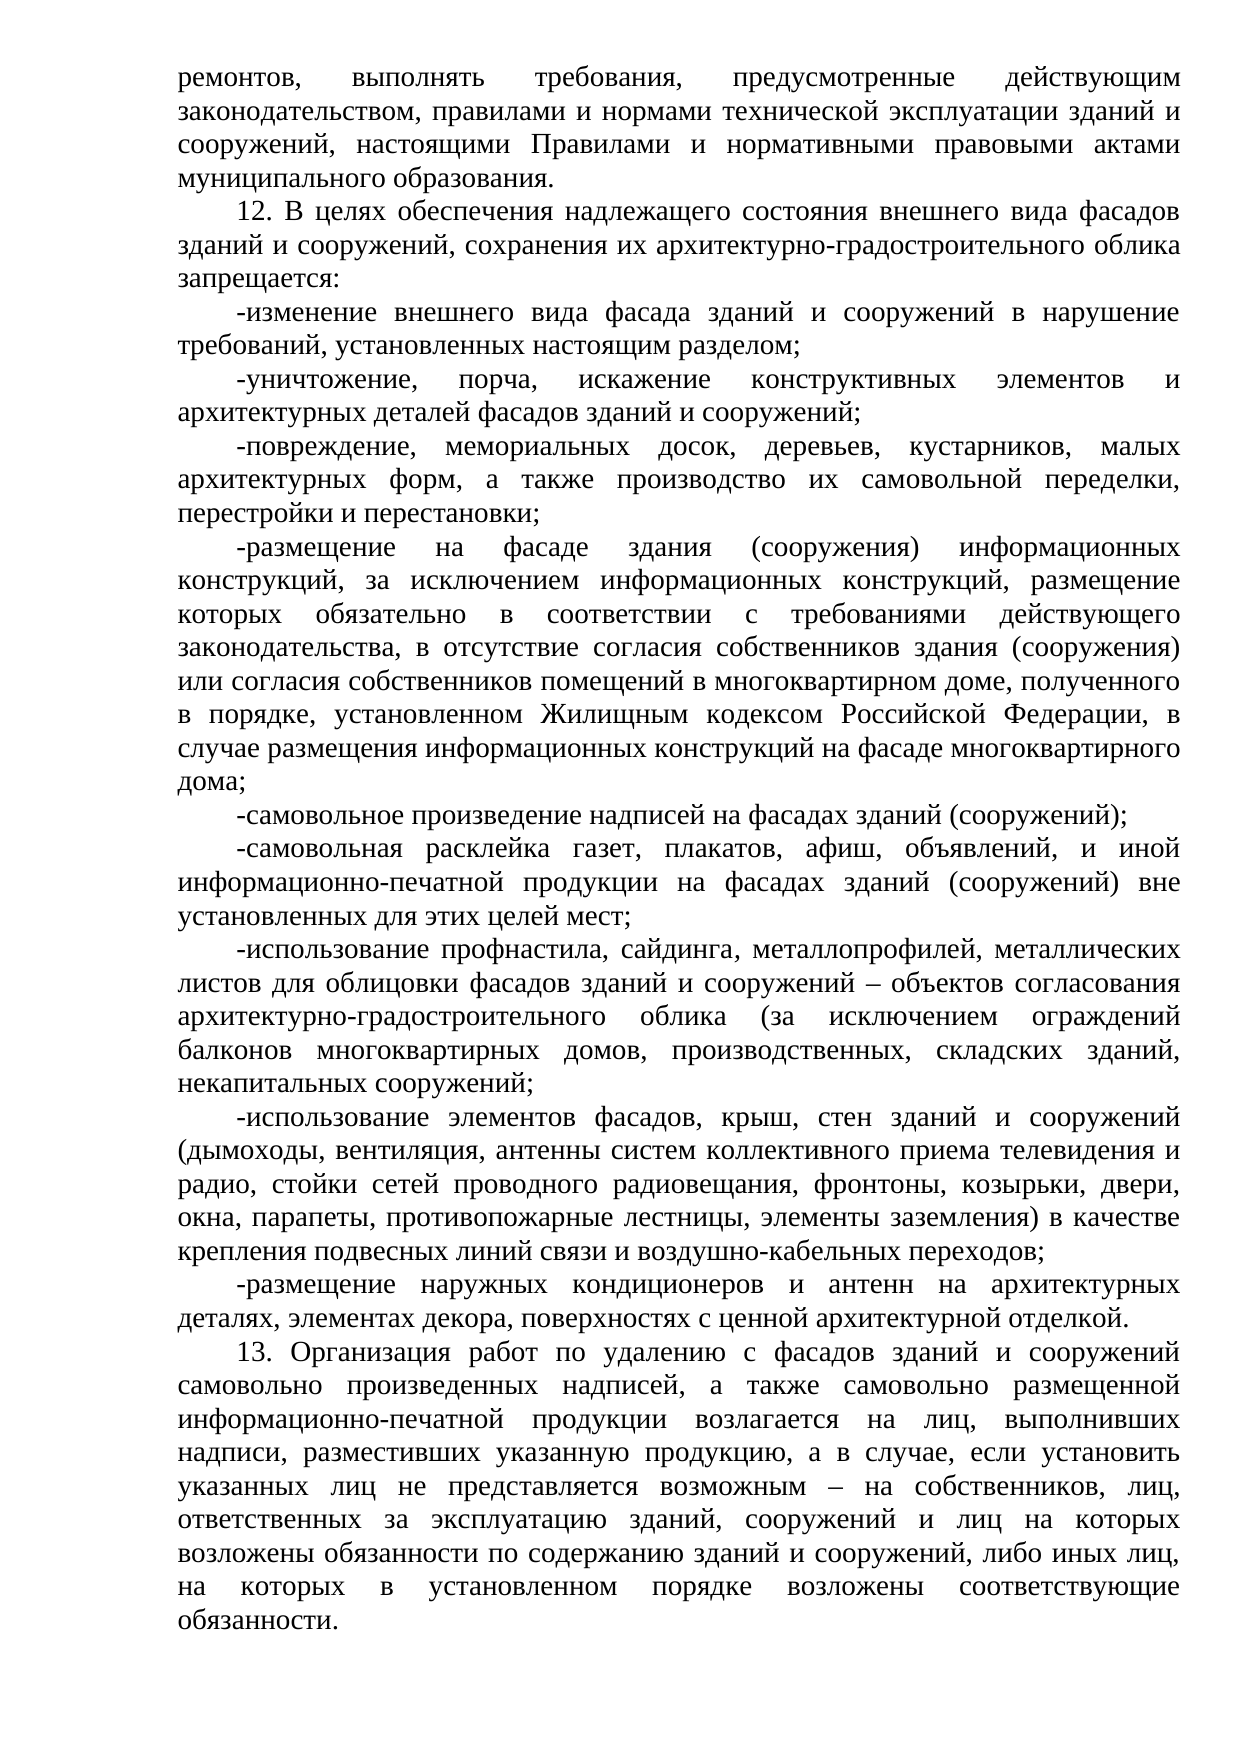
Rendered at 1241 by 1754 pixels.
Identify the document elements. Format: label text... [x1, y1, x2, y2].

text 13. Организация работ по удалению с фасадов зданий и сооружений самовольно произведенных надписей, а также самовольно размещенной информационно-печатной продукции возлагается на лиц, выполнивших надписи, разместивших указанную продукцию, а в случае, если установить указанных лиц не представляется возможным – на собственников, лиц, ответственных за эксплуатацию зданий, сооружений и лиц на которых возложены обязанности по содержанию зданий и сооружений, либо иных лиц, на которых в установленном порядке возложены соответствующие обязанности. [177, 1334, 1181, 1636]
text -размещение наружных кондиционеров и антенн на архитектурных деталях, элементах декора, поверхностях с ценной архитектурной отделкой. [177, 1267, 1181, 1334]
text -использование элементов фасадов, крыш, стен зданий и сооружений (дымоходы, вентиляция, антенны систем коллективного приема телевидения и радио, стойки сетей проводного радиовещания, фронтоны, козырьки, двери, окна, парапеты, противопожарные лестницы, элементы заземления) в качестве крепления подвесных линий связи и воздушно-кабельных переходов; [177, 1099, 1181, 1267]
text -уничтожение, порча, искажение конструктивных элементов и архитектурных деталей фасадов зданий и сооружений; [177, 361, 1181, 428]
text -изменение внешнего вида фасада зданий и сооружений в нарушение требований, установленных настоящим разделом; [177, 294, 1181, 361]
text -самовольная расклейка газет, плакатов, афиш, объявлений, и иной информационно-печатной продукции на фасадах зданий (сооружений) вне установленных для этих целей мест; [177, 831, 1181, 931]
text -использование профнастила, сайдинга, металлопрофилей, металлических листов для облицовки фасадов зданий и сооружений – объектов согласования архитектурно-градостроительного облика (за исключением ограждений балконов многоквартирных домов, производственных, складских зданий, некапитальных сооружений; [177, 931, 1181, 1099]
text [177, 59, 1181, 193]
text -размещение на фасаде здания (сооружения) информационных конструкций, за исключением информационных конструкций, размещение которых обязательно в соответствии с требованиями действующего законодательства, в отсутствие согласия собственников здания (сооружения) или согласия собственников помещений в многоквартирном доме, полученного в порядке, установленном Жилищным кодексом Российской Федерации, в случае размещения информационных конструкций на фасаде многоквартирного дома; [177, 529, 1181, 797]
text -самовольное произведение надписей на фасадах зданий (сооружений); [177, 797, 1181, 831]
text 12. В целях обеспечения надлежащего состояния внешнего вида фасадов зданий и сооружений, сохранения их архитектурно-градостроительного облика запрещается: [177, 193, 1181, 294]
text -повреждение, мемориальных досок, деревьев, кустарников, малых архитектурных форм, а также производство их самовольной переделки, перестройки и перестановки; [177, 428, 1181, 529]
